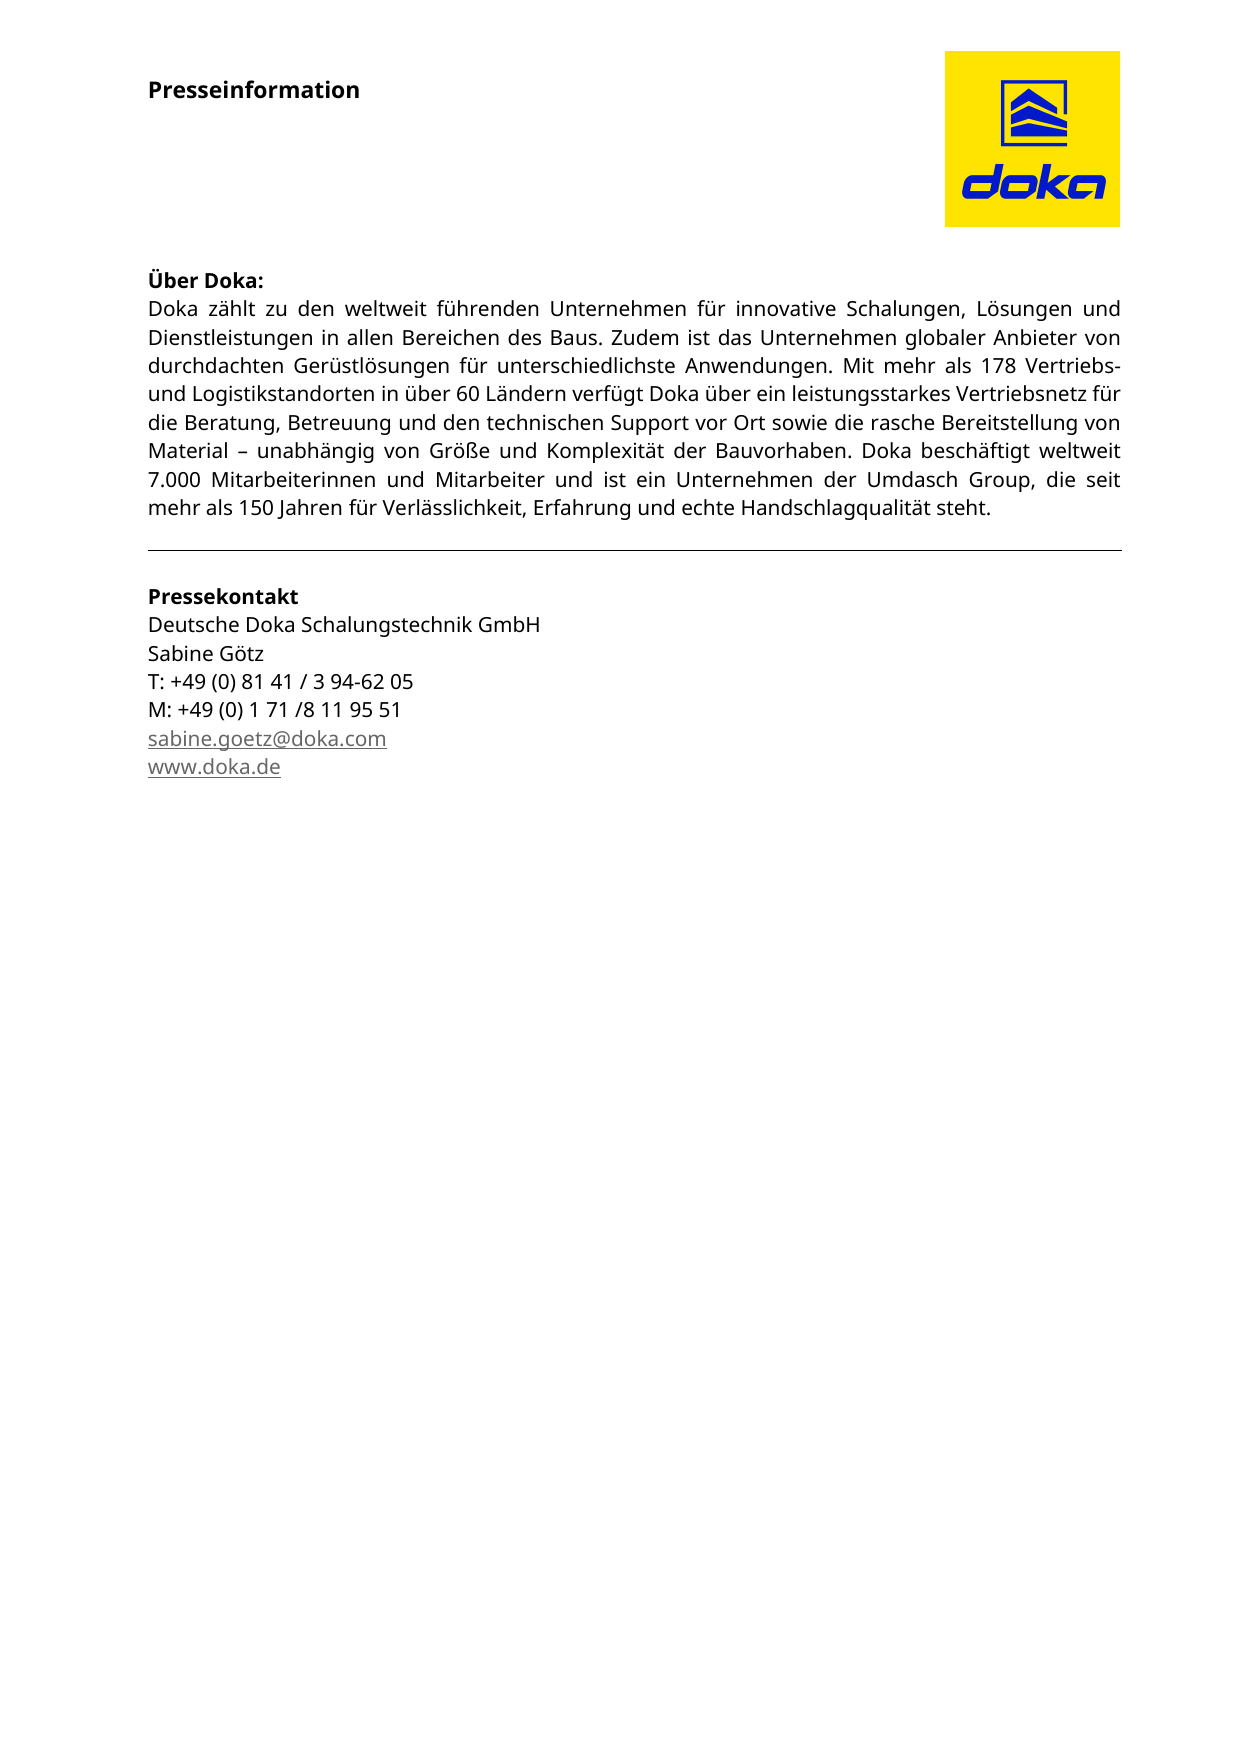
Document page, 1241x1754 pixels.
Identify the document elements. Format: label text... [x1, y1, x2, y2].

text Pressekontakt Deutsche Doka Schalungstechnik GmbH Sabine Götz [148, 582, 1122, 667]
text Über Doka: [148, 266, 1122, 294]
text Doka zählt zu den weltweit führenden Unternehmen für innovative Schalungen, Lösungen und Dienstleistungen in allen Bereichen des Baus. Zudem ist das Unternehmen globaler Anbieter von durchdachten Gerüstlösungen für unterschiedlichste Anwendungen. Mit mehr als 178 Vertriebs- und Logistikstandorten in über 60 Ländern verfügt Doka über ein leistungsstarkes Vertriebsnetz für die Beratung, Betreuung und den technischen Support vor Ort sowie die rasche Bereitstellung von Material – unabhängig von Größe und Komplexität der Bauvorhaben. Doka beschäftigt weltweit 7.000 Mitarbeiterinnen und Mitarbeiter und ist ein Unternehmen der Umdasch Group, die seit mehr als 150 Jahren für Verlässlichkeit, Erfahrung und echte Handschlagqualität steht. [148, 294, 1122, 522]
text T: +49 (0) 81 41 / 3 94-62 05 M: +49 (0) 1 71 /8 11 95 51 sabine.goetz@doka.com www.doka.de [148, 667, 1122, 781]
picture [945, 51, 1120, 227]
